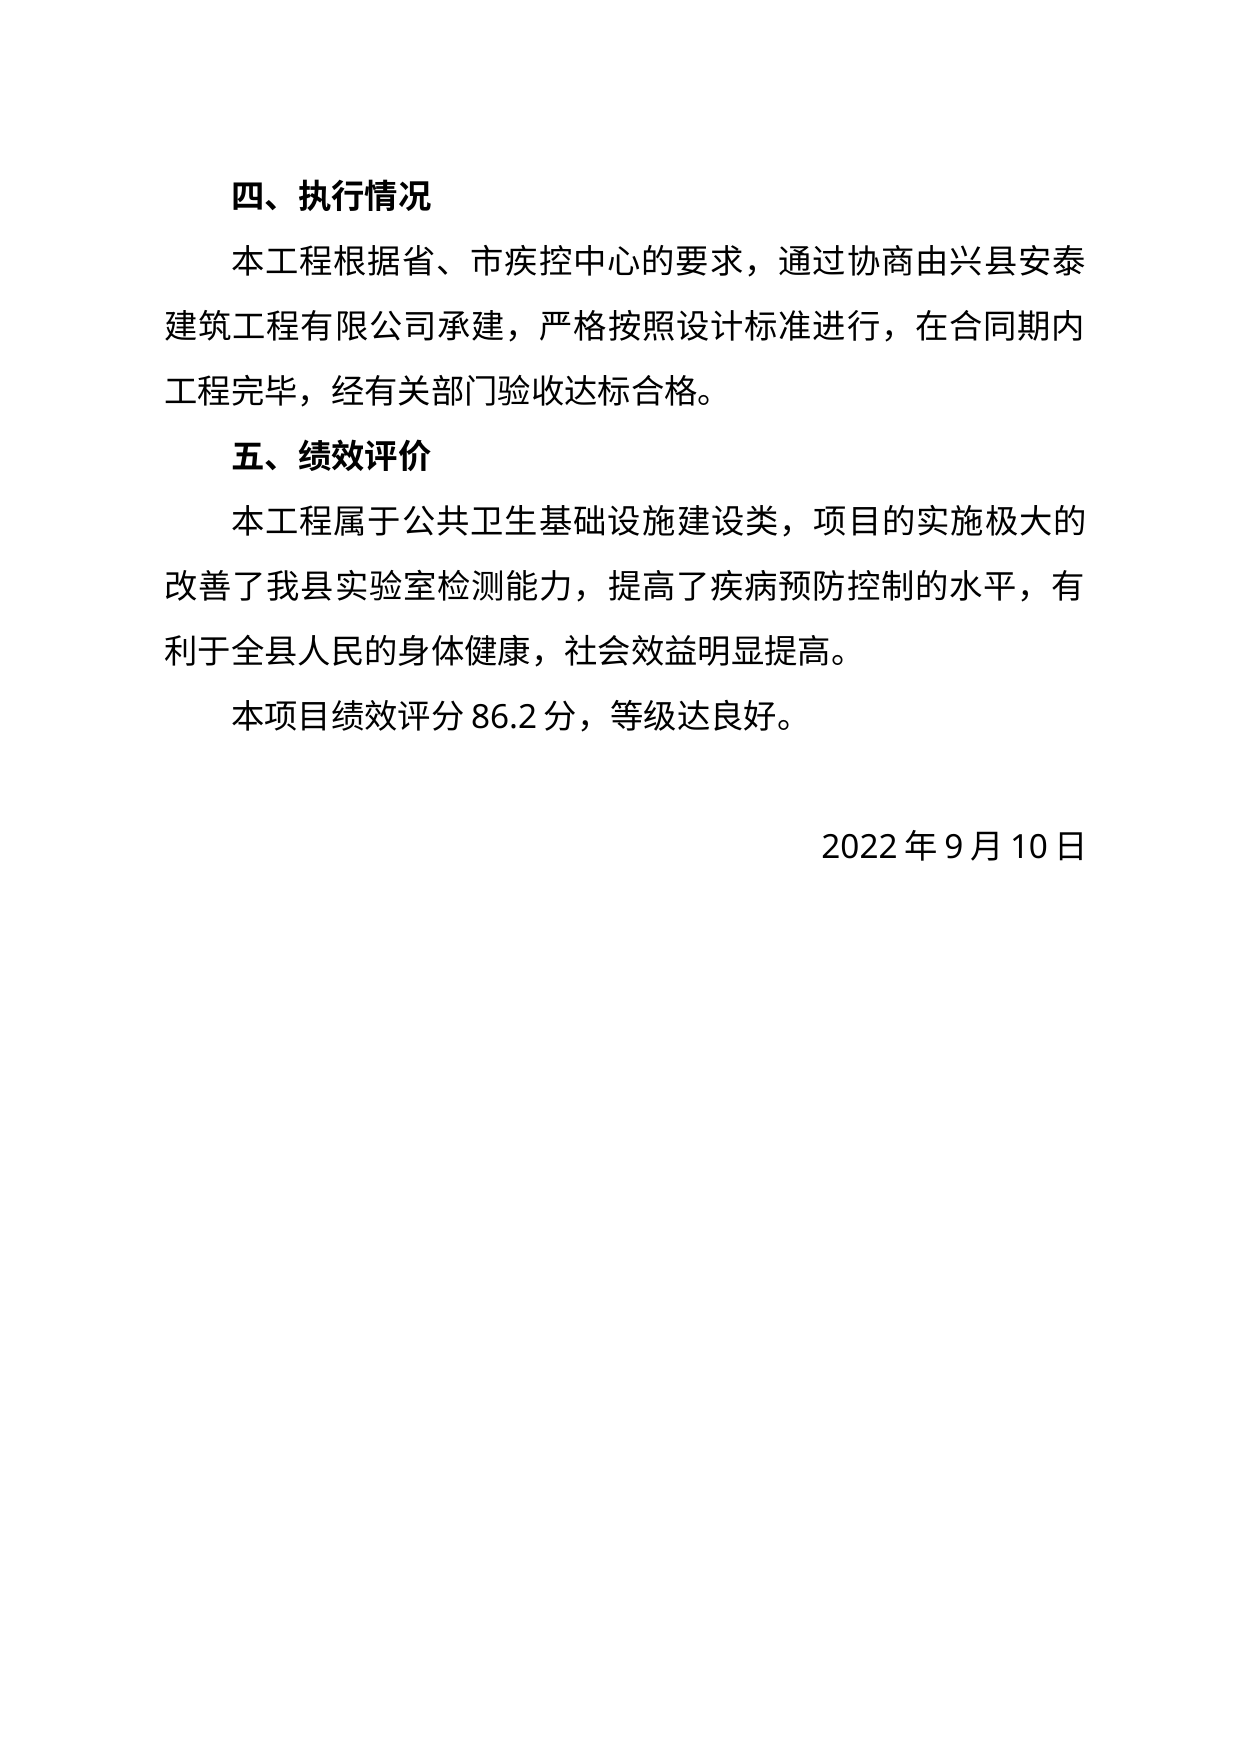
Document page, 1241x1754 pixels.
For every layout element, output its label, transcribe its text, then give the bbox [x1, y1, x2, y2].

text 四、执行情况 [164, 162, 1088, 227]
text 本工程根据省、市疾控中心的要求，通过协商由兴县安泰建筑工程有限公司承建，严格按照设计标准进行，在合同期内工程完毕，经有关部门验收达标合格。 [164, 227, 1088, 422]
text 五、绩效评价 [164, 422, 1088, 487]
text 2022年9月10日 [164, 812, 1088, 877]
text 本项目绩效评分86.2分，等级达良好。 [164, 682, 1088, 747]
text 本工程属于公共卫生基础设施建设类，项目的实施极大的改善了我县实验室检测能力，提高了疾病预防控制的水平，有利于全县人民的身体健康，社会效益明显提高。 [164, 487, 1088, 682]
